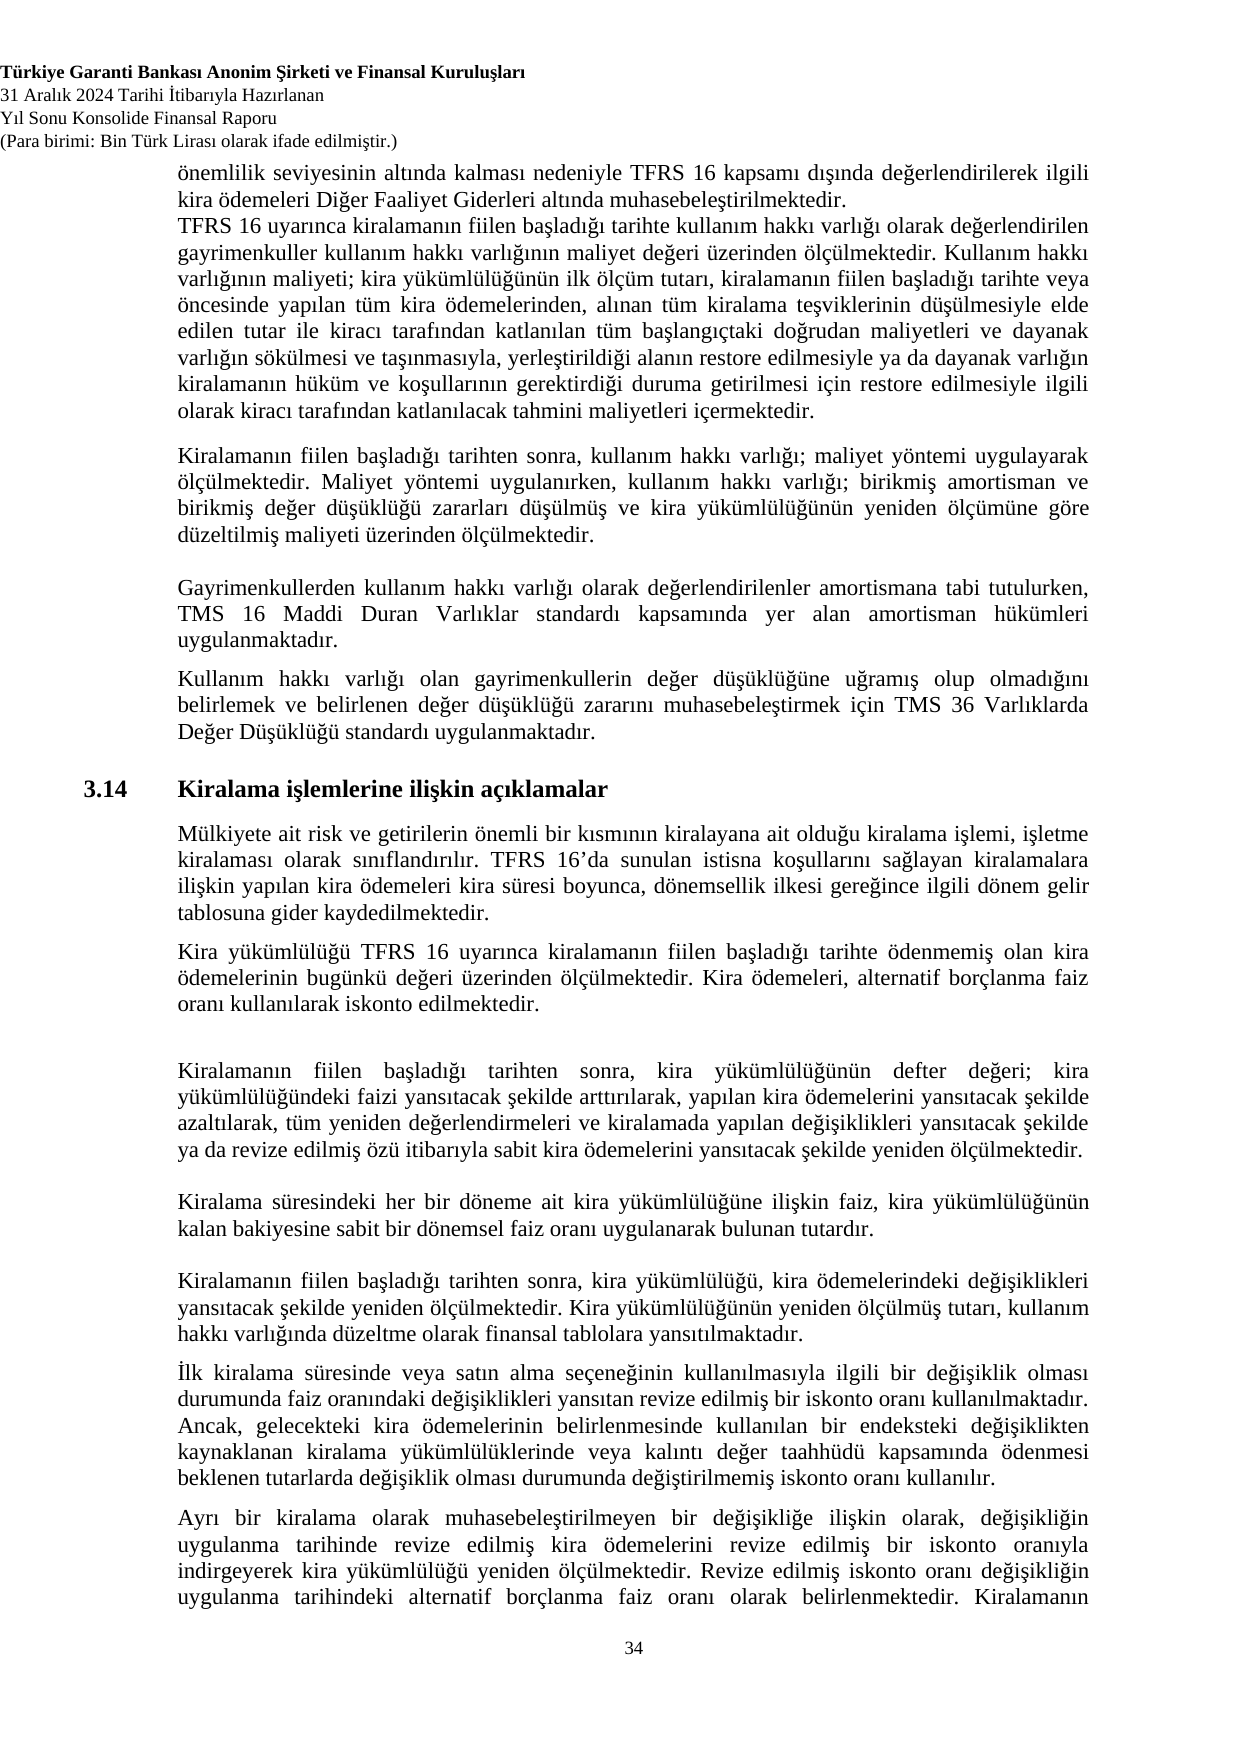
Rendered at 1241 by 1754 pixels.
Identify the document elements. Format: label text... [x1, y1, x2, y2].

text Kiralamanın fiilen başladığı tarihten sonra, kira yükümlülüğünün defter değeri; kira yükümlülüğündeki faizi yansıtacak şekilde arttırılarak, yapılan kira ödemelerini yansıtacak şekilde azaltılarak, tüm yeniden değerlendirmeleri ve kiralamada yapılan değişiklikleri yansıtacak şekilde ya da revize edilmiş özü itibarıyla sabit kira ödemelerini yansıtacak şekilde yeniden ölçülmektedir. [83, 1057, 1090, 1162]
text Kullanım hakkı varlığı olan gayrimenkullerin değer düşüklüğüne uğramış olup olmadığını belirlemek ve belirlenen değer düşüklüğü zararını muhasebeleştirmek için TMS 36 Varlıklarda Değer Düşüklüğü standardı uygulanmaktadır. [177, 665, 1090, 744]
text Gayrimenkullerden kullanım hakkı varlığı olarak değerlendirilenler amortismana tabi tutulurken, TMS 16 Maddi Duran Varlıklar standardı kapsamında yer alan amortisman hükümleri uygulanmaktadır. [177, 573, 1090, 653]
text Kiralama süresindeki her bir döneme ait kira yükümlülüğüne ilişkin faiz, kira yükümlülüğünün kalan bakiyesine sabit bir dönemsel faiz oranı uygulanarak bulunan tutardır. [83, 1188, 1090, 1241]
text TFRS 16 uyarınca kiralamanın fiilen başladığı tarihte kullanım hakkı varlığı olarak değerlendirilen gayrimenkuller kullanım hakkı varlığının maliyet değeri üzerinden ölçülmektedir. Kullanım hakkı varlığının maliyeti; kira yükümlülüğünün ilk ölçüm tutarı, kiralamanın fiilen başladığı tarihte veya öncesinde yapılan tüm kira ödemelerinden, alınan tüm kiralama teşviklerinin düşülmesiyle elde edilen tutar ile kiracı tarafından katlanılan tüm başlangıçtaki doğrudan maliyetleri ve dayanak varlığın sökülmesi ve taşınmasıyla, yerleştirildiği alanın restore edilmesiyle ya da dayanak varlığın kiralamanın hüküm ve koşullarının gerektirdiği duruma getirilmesi için restore edilmesiyle ilgili olarak kiracı tarafından katlanılacak tahmini maliyetleri içermektedir. [177, 212, 1090, 423]
text Kiralamanın fiilen başladığı tarihten sonra, kullanım hakkı varlığı; maliyet yöntemi uygulayarak ölçülmektedir. Maliyet yöntemi uygulanırken, kullanım hakkı varlığı; birikmiş amortisman ve birikmiş değer düşüklüğü zararları düşülmüş ve kira yükümlülüğünün yeniden ölçümüne göre düzeltilmiş maliyeti üzerinden ölçülmektedir. [177, 442, 1090, 547]
text Mülkiyete ait risk ve getirilerin önemli bir kısmının kiralayana ait olduğu kiralama işlemi, işletme kiralaması olarak sınıflandırılır. TFRS 16’da sunulan istisna koşullarını sağlayan kiralamalara ilişkin yapılan kira ödemeleri kira süresi boyunca, dönemsellik ilkesi gereğince ilgili dönem gelir tablosuna gider kaydedilmektedir. [177, 820, 1090, 925]
text Kira yükümlülüğü TFRS 16 uyarınca kiralamanın fiilen başladığı tarihte ödenmemiş olan kira ödemelerinin bugünkü değeri üzerinden ölçülmektedir. Kira ödemeleri, alternatif borçlanma faiz oranı kullanılarak iskonto edilmektedir. [83, 938, 1090, 1017]
text 3.14 Kiralama işlemlerine ilişkin açıklamalar [83, 774, 1095, 803]
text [177, 159, 1090, 212]
text Kiralamanın fiilen başladığı tarihten sonra, kira yükümlülüğü, kira ödemelerindeki değişiklikleri yansıtacak şekilde yeniden ölçülmektedir. Kira yükümlülüğünün yeniden ölçülmüş tutarı, kullanım hakkı varlığında düzeltme olarak finansal tablolara yansıtılmaktadır. [177, 1267, 1090, 1347]
text İlk kiralama süresinde veya satın alma seçeneğinin kullanılmasıyla ilgili bir değişiklik olması durumunda faiz oranındaki değişiklikleri yansıtan revize edilmiş bir iskonto oranı kullanılmaktadır. Ancak, gelecekteki kira ödemelerinin belirlenmesinde kullanılan bir endeksteki değişiklikten kaynaklanan kiralama yükümlülüklerinde veya kalıntı değer taahhüdü kapsamında ödenmesi beklenen tutarlarda değişiklik olması durumunda değiştirilmemiş iskonto oranı kullanılır. [177, 1359, 1090, 1491]
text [177, 1504, 1090, 1610]
